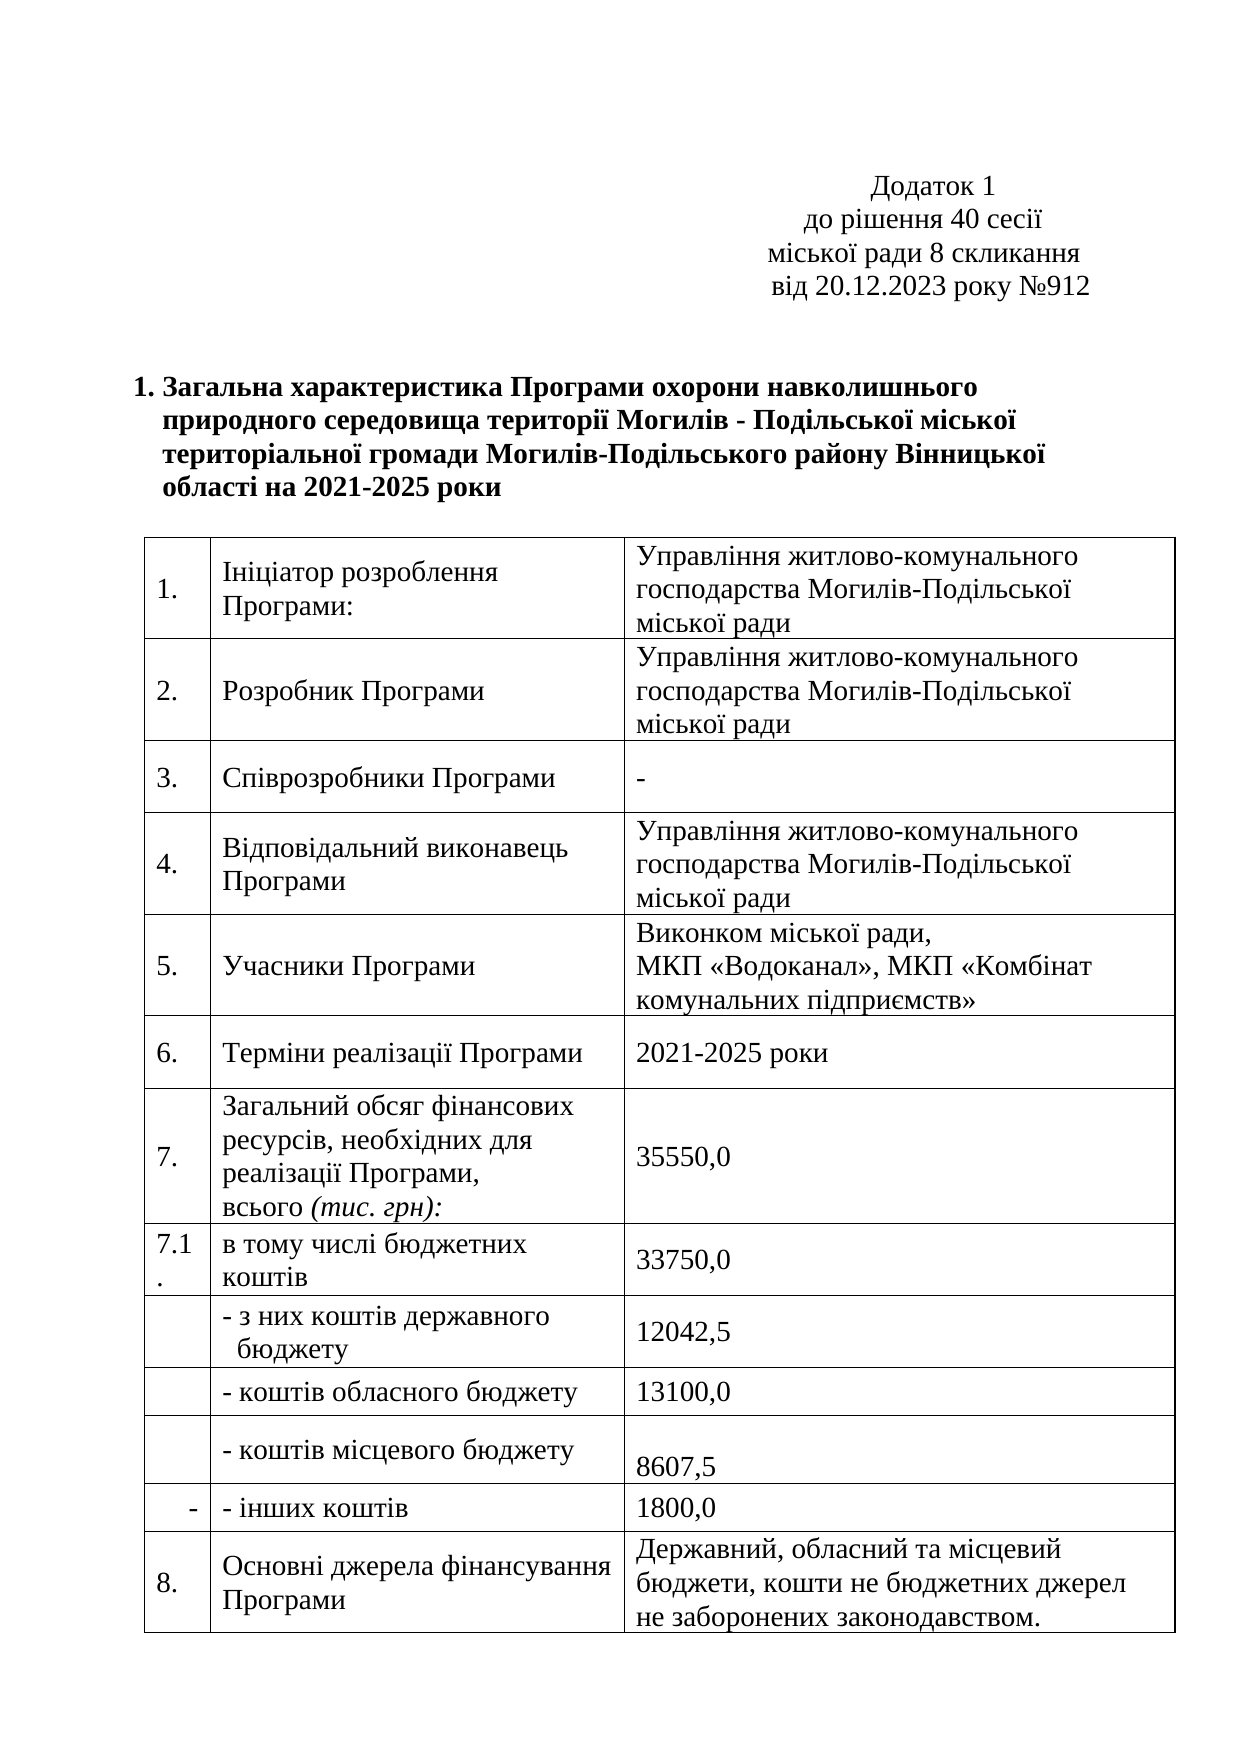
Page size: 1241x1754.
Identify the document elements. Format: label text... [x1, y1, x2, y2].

table_header Управління житлово-комунального господарства Могилів-Подільської міської ради [625, 538, 1174, 638]
table_cell - [625, 741, 1174, 812]
table_cell 8607,5 [625, 1416, 1174, 1483]
text від 20.12.2023 року №912 [133, 268, 1196, 302]
table_cell 13100,0 [625, 1368, 1174, 1414]
table_cell в тому числі бюджетних коштів [211, 1224, 624, 1295]
table_cell [145, 1368, 210, 1414]
table_cell 3. [145, 741, 210, 812]
text до рішення 40 сесії [133, 201, 1196, 235]
table_cell - з них коштів державного бюджету [211, 1296, 624, 1367]
table_header 1. [145, 538, 210, 638]
table_header Ініціатор розроблення Програми: [211, 538, 624, 638]
table_cell Державний, обласний та місцевий бюджети, кошти не бюджетних джерел не заборонених законодавством. [625, 1532, 1174, 1632]
text міської ради 8 скликання [133, 235, 1196, 268]
table_cell Учасники Програми [211, 915, 624, 1015]
table_cell 33750,0 [625, 1224, 1174, 1295]
table_cell 6. [145, 1016, 210, 1087]
table_cell - коштів місцевого бюджету [211, 1416, 624, 1483]
table_cell [145, 1416, 210, 1483]
table_cell - коштів обласного бюджету [211, 1368, 624, 1414]
table_cell - інших коштів [211, 1484, 624, 1531]
table_cell 4. [145, 813, 210, 914]
text територіальної громади Могилів-Подільського району Вінницької [133, 436, 1196, 469]
table_cell Терміни реалізації Програми [211, 1016, 624, 1087]
table_cell Основні джерела фінансування Програми [211, 1532, 624, 1632]
table_cell [145, 1296, 210, 1367]
table_cell 1800,0 [625, 1484, 1174, 1531]
text природного середовища території Могилів - Подільської міської [133, 402, 1196, 436]
table_cell Загальний обсяг фінансових ресурсів, необхідних для реалізації Програми, всього (тис. грн): [211, 1089, 624, 1223]
table_cell [145, 1484, 210, 1531]
table_cell Відповідальний виконавець Програми [211, 813, 624, 914]
table_cell 2. [145, 639, 210, 740]
table_cell Співрозробники Програми [211, 741, 624, 812]
text 1. Загальна характеристика Програми охорони навколишнього [133, 369, 1196, 402]
table_cell 12042,5 [625, 1296, 1174, 1367]
table_cell 35550,0 [625, 1089, 1174, 1223]
text Додаток 1 [133, 168, 1196, 201]
table_cell 7. [145, 1089, 210, 1223]
text області на 2021-2025 роки [133, 469, 1196, 503]
table_cell Управління житлово-комунального господарства Могилів-Подільської міської ради [625, 639, 1174, 740]
table_cell 8. [145, 1532, 210, 1632]
table_cell Управління житлово-комунального господарства Могилів-Подільської міської ради [625, 813, 1174, 914]
table_cell Виконком міської ради, МКП «Водоканал», МКП «Комбінат комунальних підприємств» [625, 915, 1174, 1015]
table_cell 7.1. [145, 1224, 210, 1295]
table_cell 2021-2025 роки [625, 1016, 1174, 1087]
table_cell Розробник Програми [211, 639, 624, 740]
table_cell 5. [145, 915, 210, 1015]
